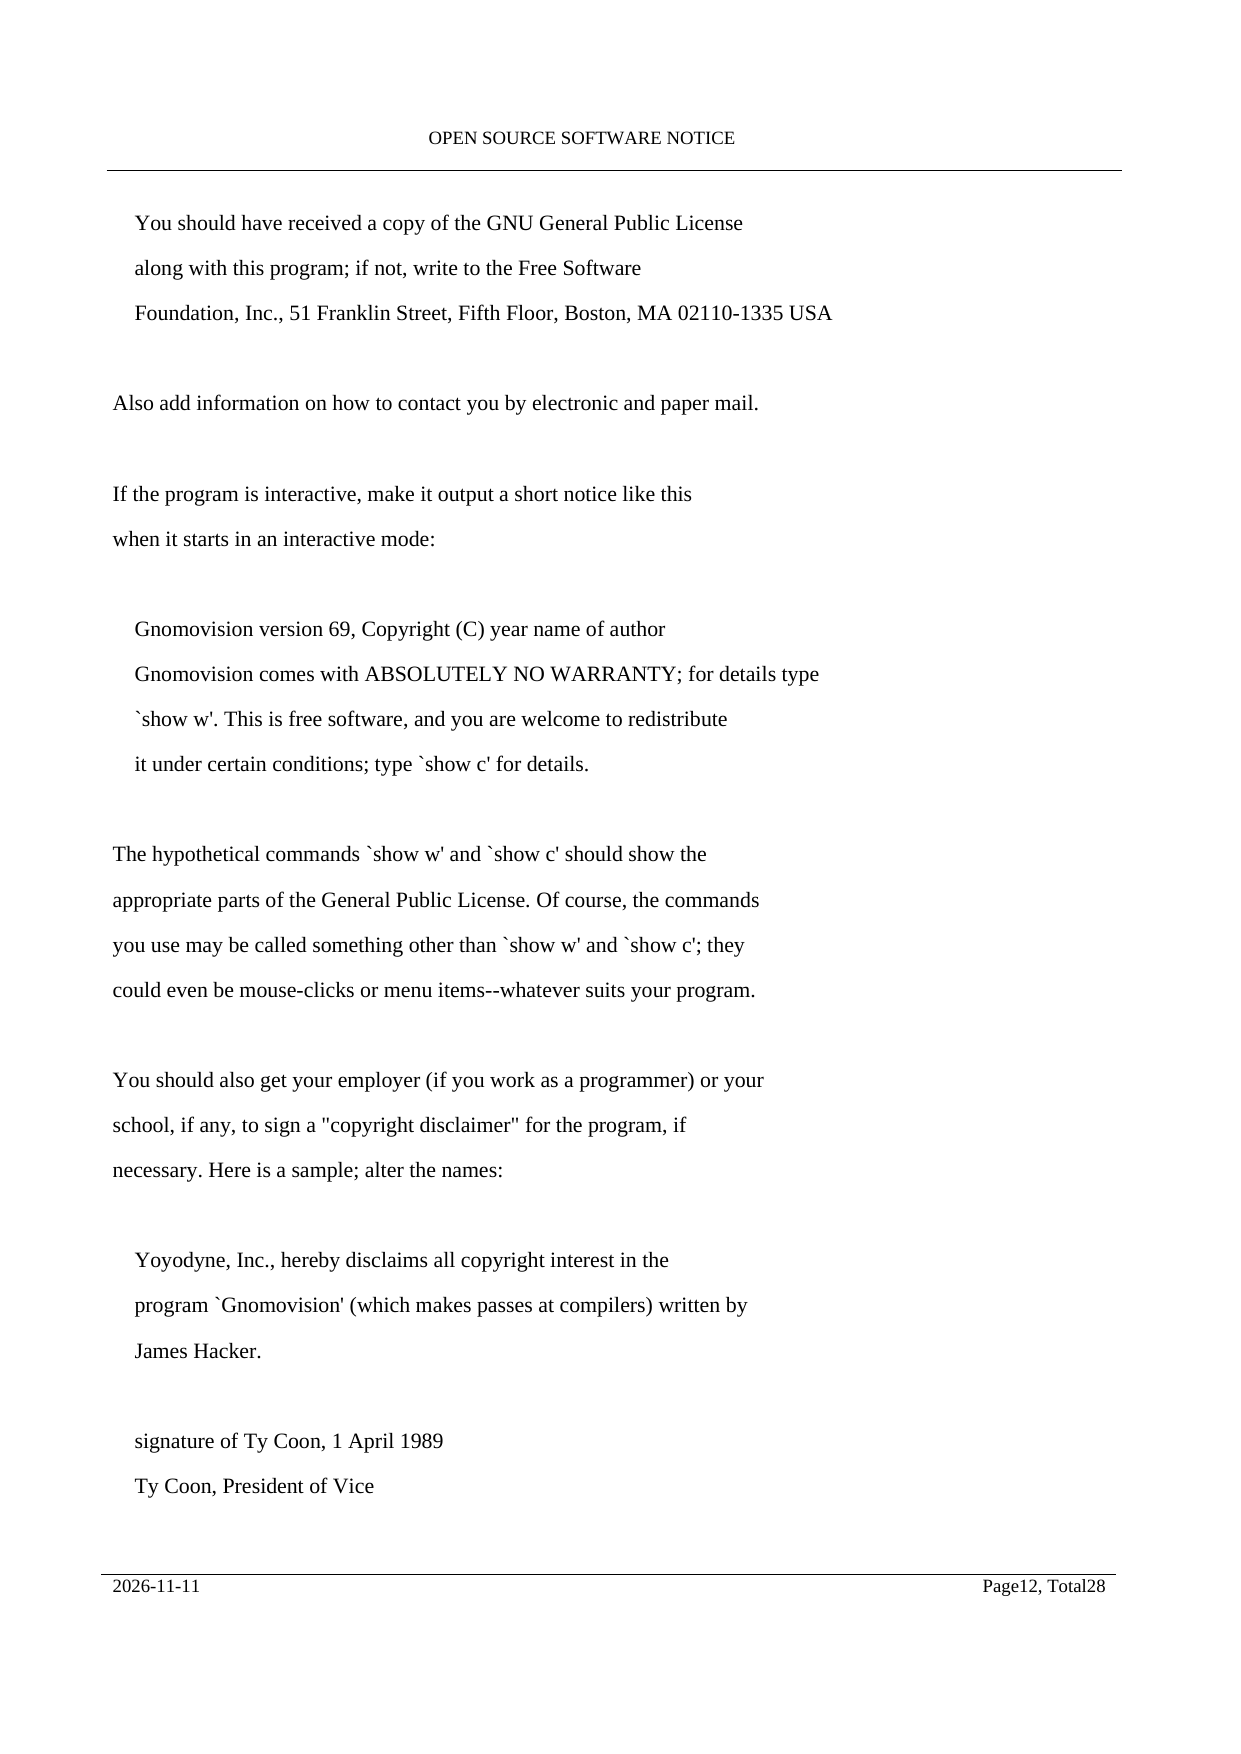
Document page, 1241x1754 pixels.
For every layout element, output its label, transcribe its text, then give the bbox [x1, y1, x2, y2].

text school, if any, to sign a "copyright disclaimer" for the program, if [112, 1108, 1128, 1141]
text Ty Coon, President of Vice [112, 1469, 1128, 1502]
text If the program is interactive, make it output a short notice like this [112, 477, 1128, 509]
text James Hacker. [112, 1334, 1128, 1366]
text when it starts in an interactive mode: [112, 522, 1128, 554]
text necessary. Here is a sample; alter the names: [112, 1153, 1128, 1186]
text program `Gnomovision' (which makes passes at compilers) written by [112, 1289, 1128, 1321]
text Yoyodyne, Inc., hereby disclaims all copyright interest in the [112, 1244, 1128, 1276]
text along with this program; if not, write to the Free Software [112, 251, 1128, 284]
text Foundation, Inc., 51 Franklin Street, Fifth Floor, Boston, MA 02110-1335 USA [112, 297, 1128, 329]
text signature of Ty Coon, 1 April 1989 [112, 1424, 1128, 1457]
text Gnomovision version 69, Copyright (C) year name of author [112, 612, 1128, 645]
text You should also get your employer (if you work as a programmer) or your [112, 1063, 1128, 1096]
text it under certain conditions; type `show c' for details. [112, 748, 1128, 780]
text The hypothetical commands `show w' and `show c' should show the [112, 838, 1128, 870]
text You should have received a copy of the GNU General Public License [112, 206, 1128, 239]
text Gnomovision comes with ABSOLUTELY NO WARRANTY; for details type [112, 657, 1128, 690]
text `show w'. This is free software, and you are welcome to redistribute [112, 702, 1128, 735]
text appropriate parts of the General Public License. Of course, the commands [112, 883, 1128, 915]
text Also add information on how to contact you by electronic and paper mail. [112, 387, 1128, 419]
text could even be mouse-clicks or menu items--whatever suits your program. [112, 973, 1128, 1006]
text you use may be called something other than `show w' and `show c'; they [112, 928, 1128, 961]
